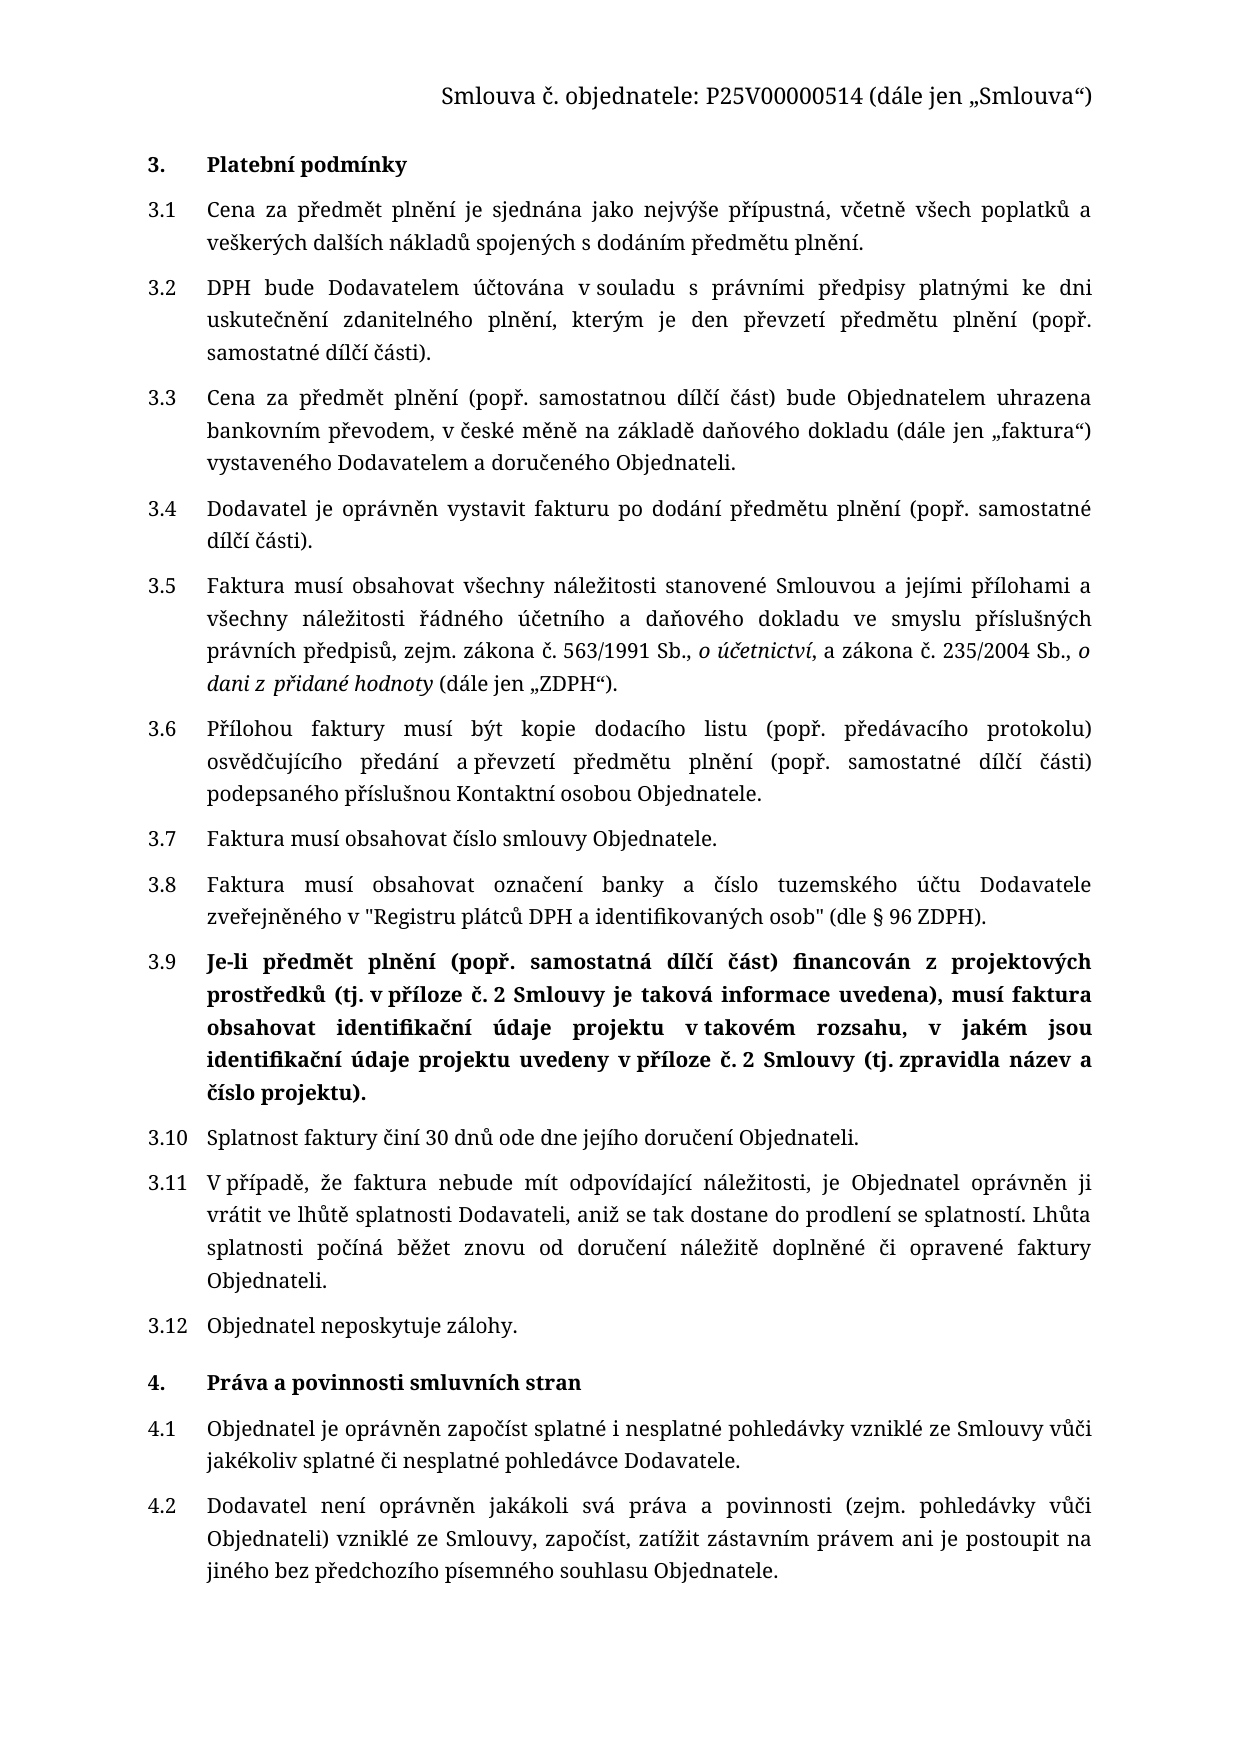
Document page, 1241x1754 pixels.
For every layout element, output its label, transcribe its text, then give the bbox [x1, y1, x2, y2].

list Faktura musí obsahovat všechny náležitosti stanovené Smlouvou a jejími přílohami a všechny náležitosti řádného účetního a daňového dokladu ve smyslu příslušných právních předpisů, zejm. zákona č. 563/1991 Sb., o účetnictví, a zákona č. 235/2004 Sb., o dani z přidané hodnoty (dále jen „ZDPH“). [148, 571, 1093, 698]
list Objednatel je oprávněn započíst splatné i nesplatné pohledávky vzniklé ze Smlouvy vůči jakékoliv splatné či nesplatné pohledávce Dodavatele. [148, 1414, 1093, 1475]
list Objednatel neposkytuje zálohy. [148, 1311, 1093, 1339]
list Dodavatel není oprávněn jakákoli svá práva a povinnosti (zejm. pohledávky vůči Objednateli) vzniklé ze Smlouvy, započíst, zatížit zástavním právem ani je postoupit na jiného bez předchozího písemného souhlasu Objednatele. [148, 1491, 1093, 1585]
list Cena za předmět plnění je sjednána jako nejvýše přípustná, včetně všech poplatků a veškerých dalších nákladů spojených s dodáním předmětu plnění. [148, 195, 1093, 256]
list Práva a povinnosti smluvních stran [148, 1368, 1093, 1397]
list V případě, že faktura nebude mít odpovídající náležitosti, je Objednatel oprávněn ji vrátit ve lhůtě splatnosti Dodavateli, aniž se tak dostane do prodlení se splatností. Lhůta splatnosti počíná běžet znovu od doručení náležitě doplněné či opravené faktury Objednateli. [148, 1168, 1093, 1294]
list Dodavatel je oprávněn vystavit fakturu po dodání předmětu plnění (popř. samostatné dílčí části). [148, 494, 1093, 555]
list Přílohou faktury musí být kopie dodacího listu (popř. předávacího protokolu) osvědčujícího předání a převzetí předmětu plnění (popř. samostatné dílčí části) podepsaného příslušnou Kontaktní osobou Objednatele. [148, 714, 1093, 808]
list Cena za předmět plnění (popř. samostatnou dílčí část) bude Objednatelem uhrazena bankovním převodem, v české měně na základě daňového dokladu (dále jen „faktura“) vystaveného Dodavatelem a doručeného Objednateli. [148, 383, 1093, 477]
list Faktura musí obsahovat číslo smlouvy Objednatele. [148, 824, 1093, 853]
list Faktura musí obsahovat označení banky a číslo tuzemského účtu Dodavatele zveřejněného v "Registru plátců DPH a identifikovaných osob" (dle § 96 ZDPH). [148, 870, 1093, 931]
list Je-li předmět plnění (popř. samostatná dílčí část) financován z projektových prostředků (tj. v příloze č. 2 Smlouvy je taková informace uvedena), musí faktura obsahovat identifikační údaje projektu v takovém rozsahu, v jakém jsou identifikační údaje projektu uvedeny v příloze č. 2 Smlouvy (tj. zpravidla název a číslo projektu). [148, 947, 1093, 1106]
list Platební podmínky [148, 150, 1093, 179]
list DPH bude Dodavatelem účtována v souladu s právními předpisy platnými ke dni uskutečnění zdanitelného plnění, kterým je den převzetí předmětu plnění (popř. samostatné dílčí části). [148, 273, 1093, 367]
list Splatnost faktury činí 30 dnů ode dne jejího doručení Objednateli. [148, 1123, 1093, 1151]
